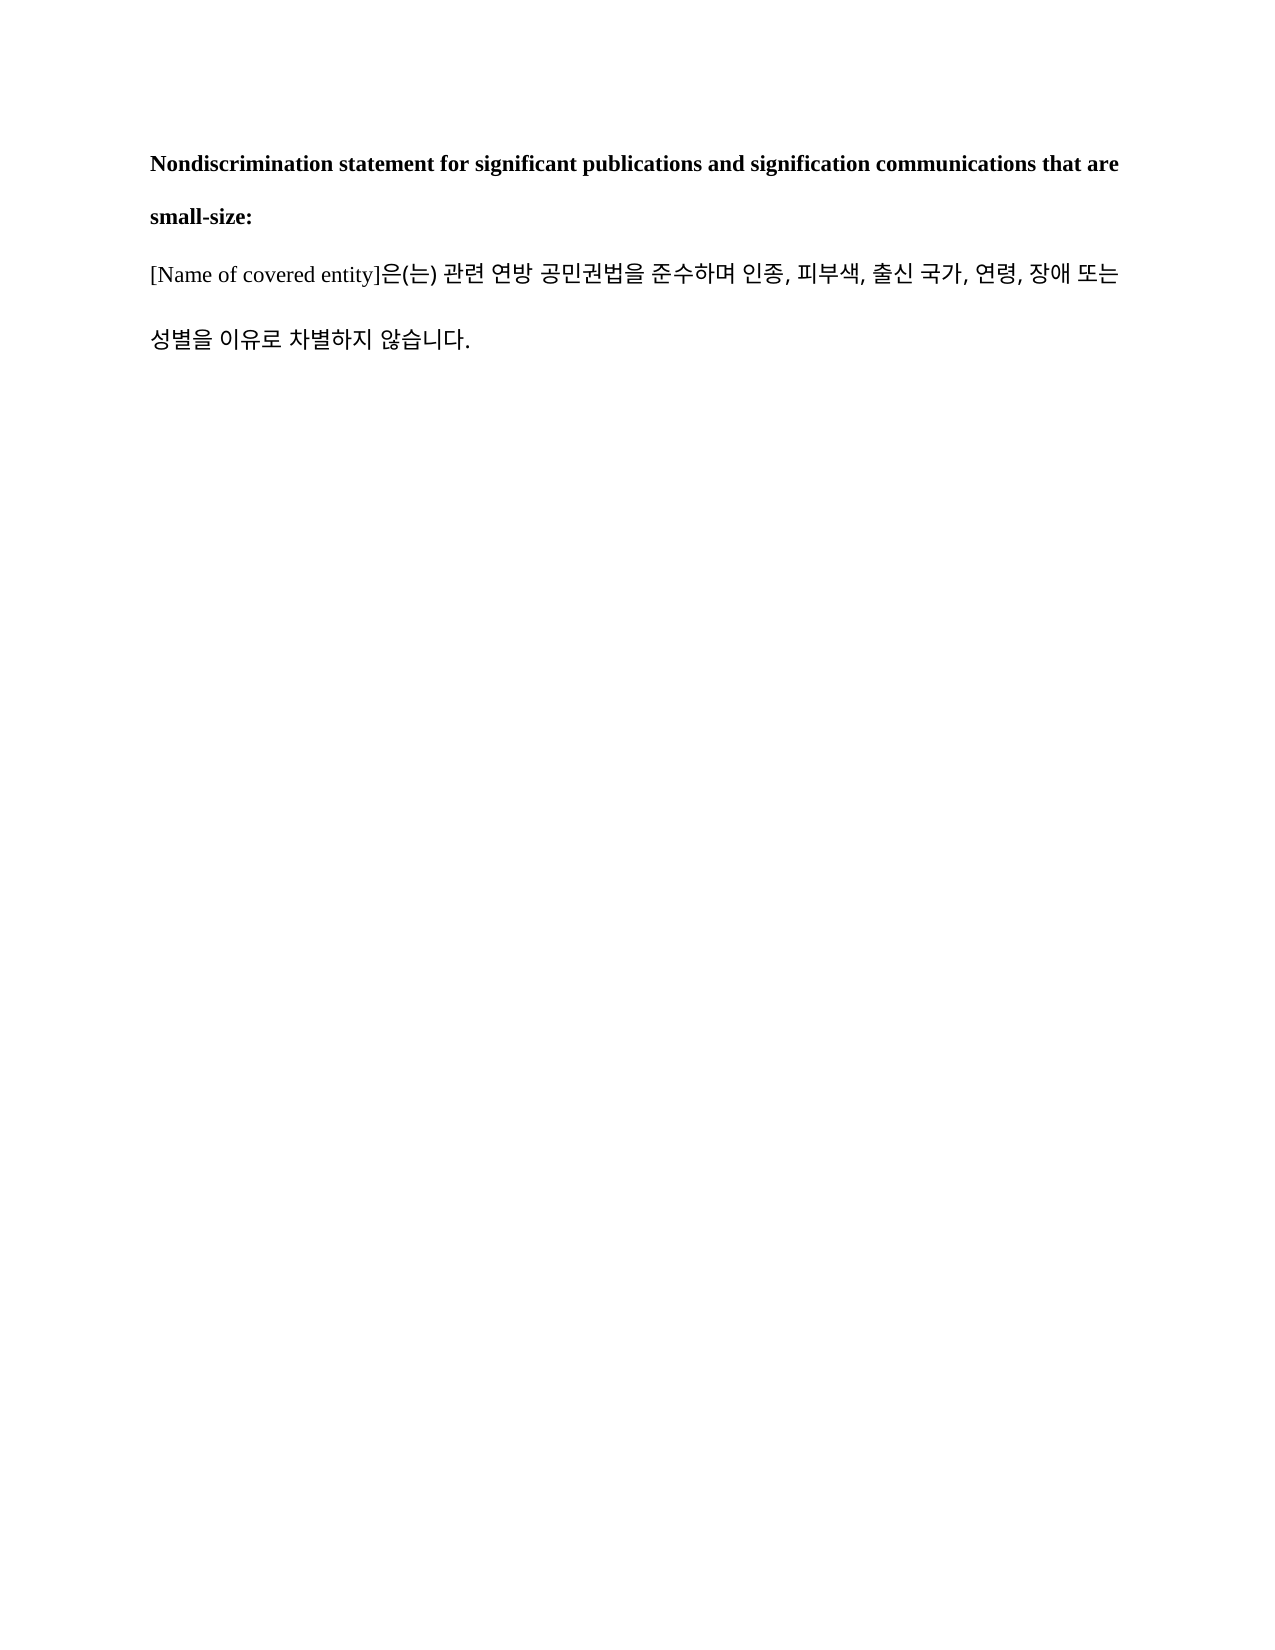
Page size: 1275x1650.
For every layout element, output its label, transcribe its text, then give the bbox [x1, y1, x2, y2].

text [Name of covered entity]은(는) 관련 연방 공민권법을 준수하며 인종, 피부색, 출신 국가, 연령, 장애 또는 성별을 이유로 차별하지 않습니다. [150, 255, 1125, 355]
text Nondiscrimination statement for significant publications and signification communications that are small-size: [150, 150, 1125, 229]
